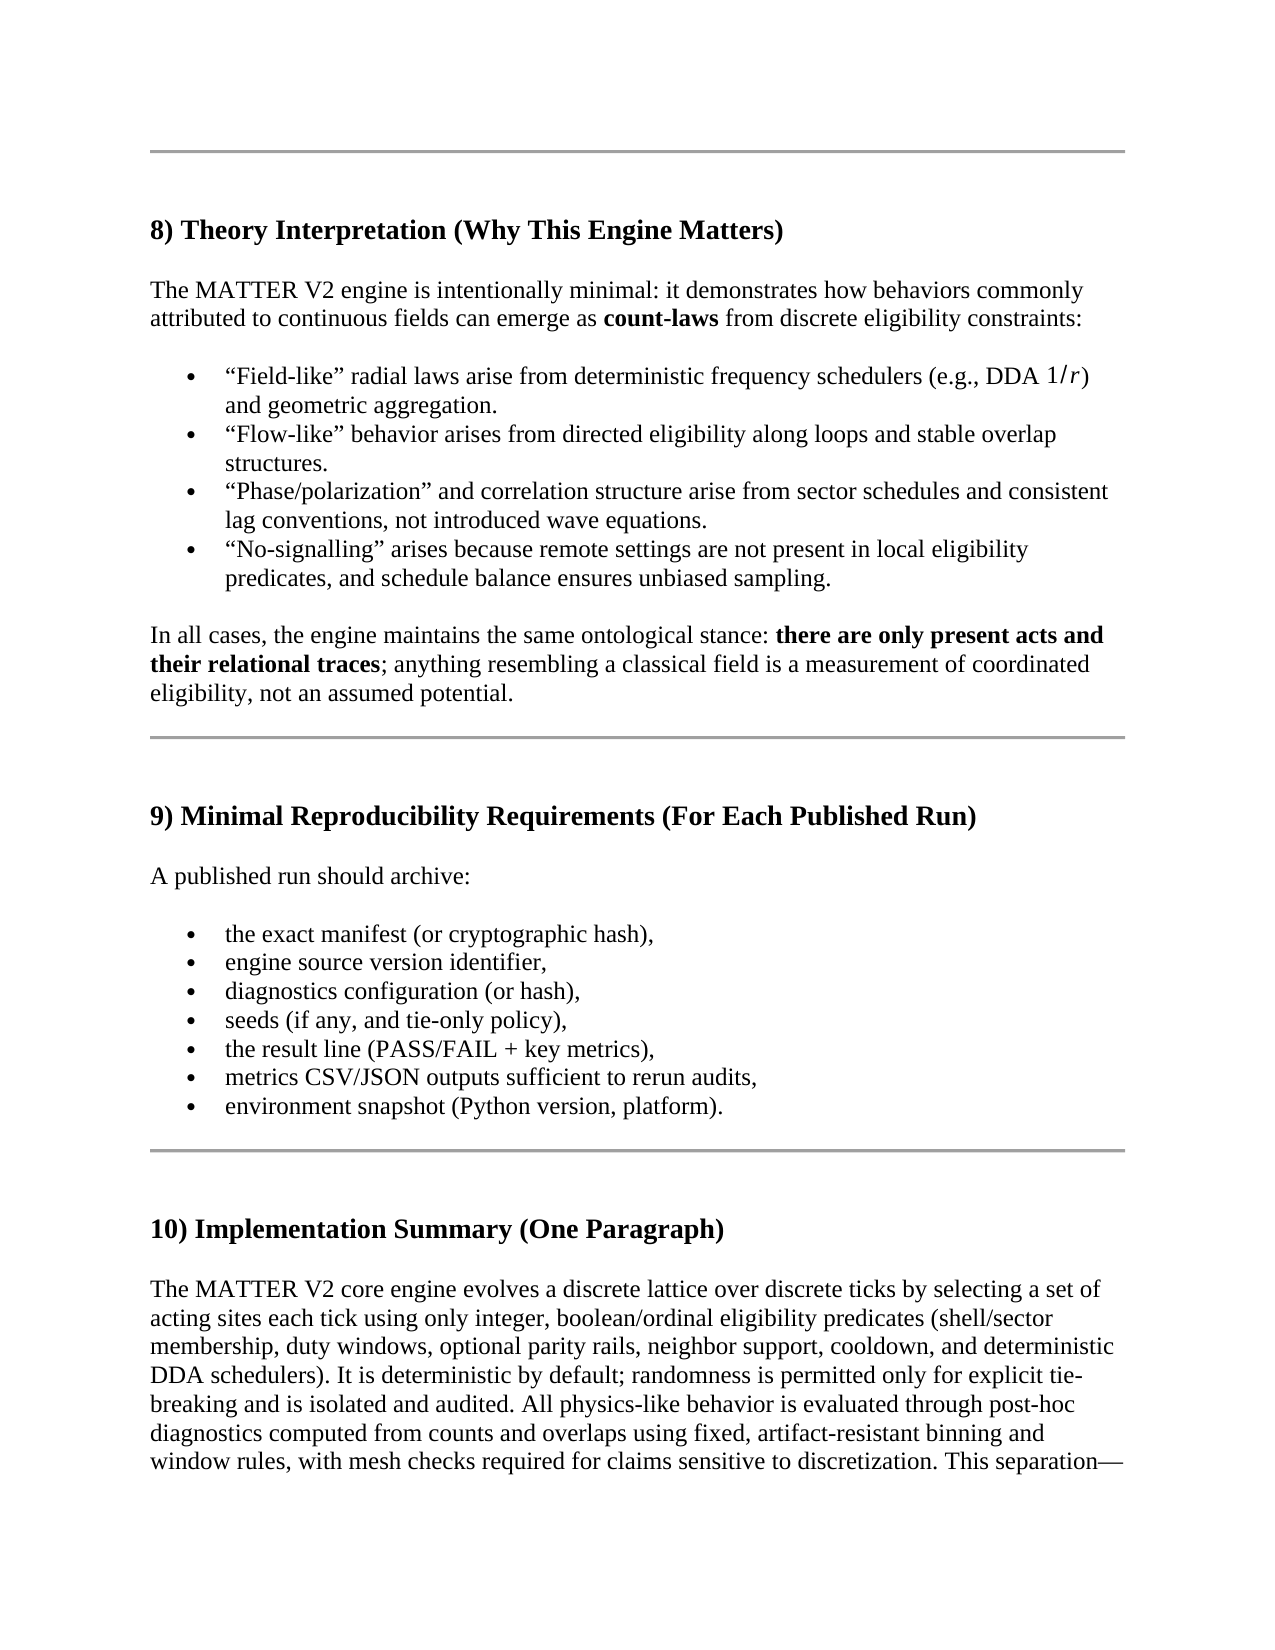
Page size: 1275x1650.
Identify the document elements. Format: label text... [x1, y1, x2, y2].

list “Flow-like” behavior arises from directed eligibility along loops and stable overlap structures. [187, 419, 1125, 476]
list environment snapshot (Python version, platform). [187, 1091, 1125, 1120]
list “Field-like” radial laws arise from deterministic frequency schedulers (e.g., DDA ) and geometric aggregation. [187, 361, 1125, 419]
text In all cases, the engine maintains the same ontological stance: there are only present acts and their relational traces; anything resembling a classical field is a measurement of coordinated eligibility, not an assumed potential. [150, 621, 1125, 707]
text 9) Minimal Reproducibility Requirements (For Each Published Run) [150, 799, 1125, 832]
list seeds (if any, and tie-only policy), [187, 1005, 1125, 1034]
list diagnostics configuration (or hash), [187, 976, 1125, 1005]
text The MATTER V2 engine is intentionally minimal: it demonstrates how behaviors commonly attributed to continuous fields can emerge as count-laws from discrete eligibility constraints: [150, 275, 1125, 332]
text 10) Implementation Summary (One Paragraph) [150, 1212, 1125, 1245]
list “Phase/polarization” and correlation structure arise from sector schedules and consistent lag conventions, not introduced wave equations. [187, 476, 1125, 534]
text A published run should archive: [150, 861, 1125, 889]
list engine source version identifier, [187, 947, 1125, 976]
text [150, 1274, 1125, 1475]
list metrics CSV/JSON outputs sufficient to rerun audits, [187, 1062, 1125, 1091]
list the result line (PASS/FAIL + key metrics), [187, 1034, 1125, 1062]
text 8) Theory Interpretation (Why This Engine Matters) [150, 213, 1125, 246]
list “No-signalling” arises because remote settings are not present in local eligibility predicates, and schedule balance ensures unbiased sampling. [187, 534, 1125, 591]
list the exact manifest (or cryptographic hash), [187, 919, 1125, 947]
